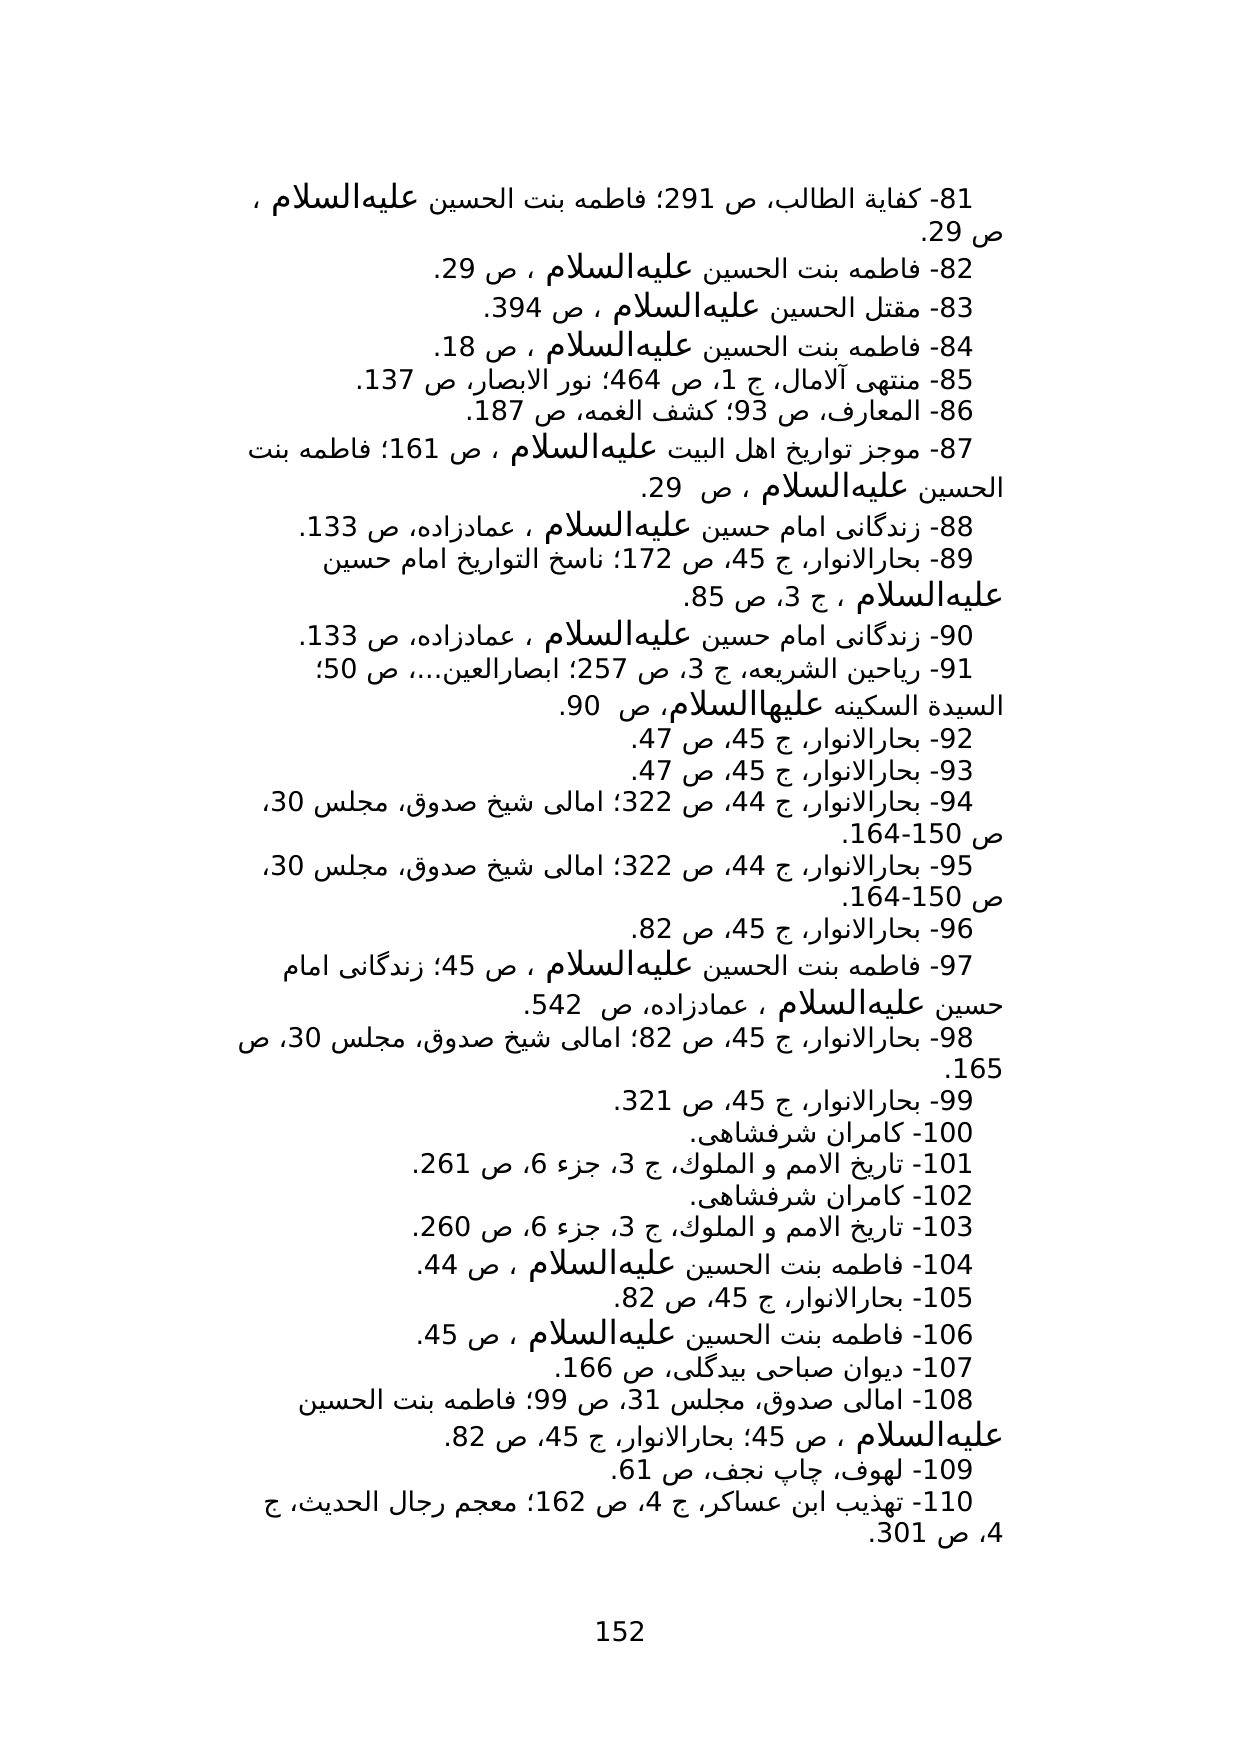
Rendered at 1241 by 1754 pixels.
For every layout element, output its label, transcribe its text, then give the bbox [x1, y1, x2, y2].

text 82- فاطمه بنت الحسين عليه‌السلام ، ص 29. [236, 248, 1004, 286]
text 87- موجز تواريخ اهل البيت عليه‌السلام ، ص 161؛ فاطمه بنت الحسين عليه‌السلام ، ص ‍ 29. [236, 427, 1004, 505]
text 93- بحارالانوار، ج 45، ص 47. [236, 755, 1004, 787]
text 105- بحارالانوار، ج 45، ص 82. [236, 1282, 1004, 1313]
text 81- كفاية الطالب، ص 291؛ فاطمه بنت الحسين عليه‌السلام ، ص 29. [236, 177, 1004, 248]
text 94- بحارالانوار، ج 44، ص 322؛ امالى شيخ صدوق، مجلس 30، ص 150-164. [236, 787, 1004, 850]
text 84- فاطمه بنت الحسين عليه‌السلام ، ص 18. [236, 325, 1004, 364]
text 88- زندگانى امام حسين عليه‌السلام ، عمادزاده، ص 133. [236, 505, 1004, 544]
text 85- منتهى آلامال، ج 1، ص 464؛ نور الابصار، ص 137. [236, 364, 1004, 396]
text 86- المعارف، ص 93؛ كشف الغمه، ص 187. [236, 396, 1004, 427]
text 110- تهذيب ابن عساكر، ج 4، ص 162؛ معجم رجال الحديث، ج 4، ص 301. [236, 1486, 1004, 1549]
text 90- زندگانى امام حسين عليه‌السلام ، عمادزاده، ص 133. [236, 614, 1004, 653]
text 109- لهوف، چاپ نجف، ص 61. [236, 1454, 1004, 1486]
text 83- مقتل الحسين عليه‌السلام ، ص 394. [236, 286, 1004, 325]
text 102- كامران شرفشاهى. [236, 1180, 1004, 1212]
text 106- فاطمه بنت الحسين عليه‌السلام ، ص 45. [236, 1313, 1004, 1352]
text 98- بحارالانوار، ج 45، ص 82؛ امالى شيخ صدوق، مجلس 30، ص 165. [236, 1022, 1004, 1085]
text 99- بحارالانوار، ج 45، ص 321. [236, 1085, 1004, 1117]
text 97- فاطمه بنت الحسين عليه‌السلام ، ص 45؛ زندگانى امام حسين عليه‌السلام ، عمادزاده، ص ‍ 542. [236, 944, 1004, 1022]
text 91- رياحين الشريعه، ج 3، ص 257؛ ابصارالعين...، ص 50؛ السيدة السكينه عليها‌السلام، ص ‍ 90. [236, 653, 1004, 723]
text 107- ديوان صباحى بيدگلى، ص 166. [236, 1352, 1004, 1384]
text 103- تاريخ الامم و الملوك، ج 3، جزء 6، ص 260. [236, 1212, 1004, 1243]
text 95- بحارالانوار، ج 44، ص 322؛ امالى شيخ صدوق، مجلس 30، ص 150-164. [236, 850, 1004, 913]
text 96- بحارالانوار، ج 45، ص 82. [236, 913, 1004, 944]
text 100- كامران شرفشاهى. [236, 1117, 1004, 1148]
text 101- تاريخ الامم و الملوك، ج 3، جزء 6، ص 261. [236, 1148, 1004, 1180]
text 92- بحارالانوار، ج 45، ص 47. [236, 723, 1004, 755]
text 89- بحارالانوار، ج 45، ص 172؛ ناسخ التواريخ امام حسين عليه‌السلام ، ج 3، ص 85. [236, 544, 1004, 614]
text 108- امالى صدوق، مجلس 31، ص 99؛ فاطمه بنت الحسين عليه‌السلام ، ص 45؛ بحارالانوار، ج 45، ص 82. [236, 1384, 1004, 1454]
text 104- فاطمه بنت الحسين عليه‌السلام ، ص 44. [236, 1243, 1004, 1282]
